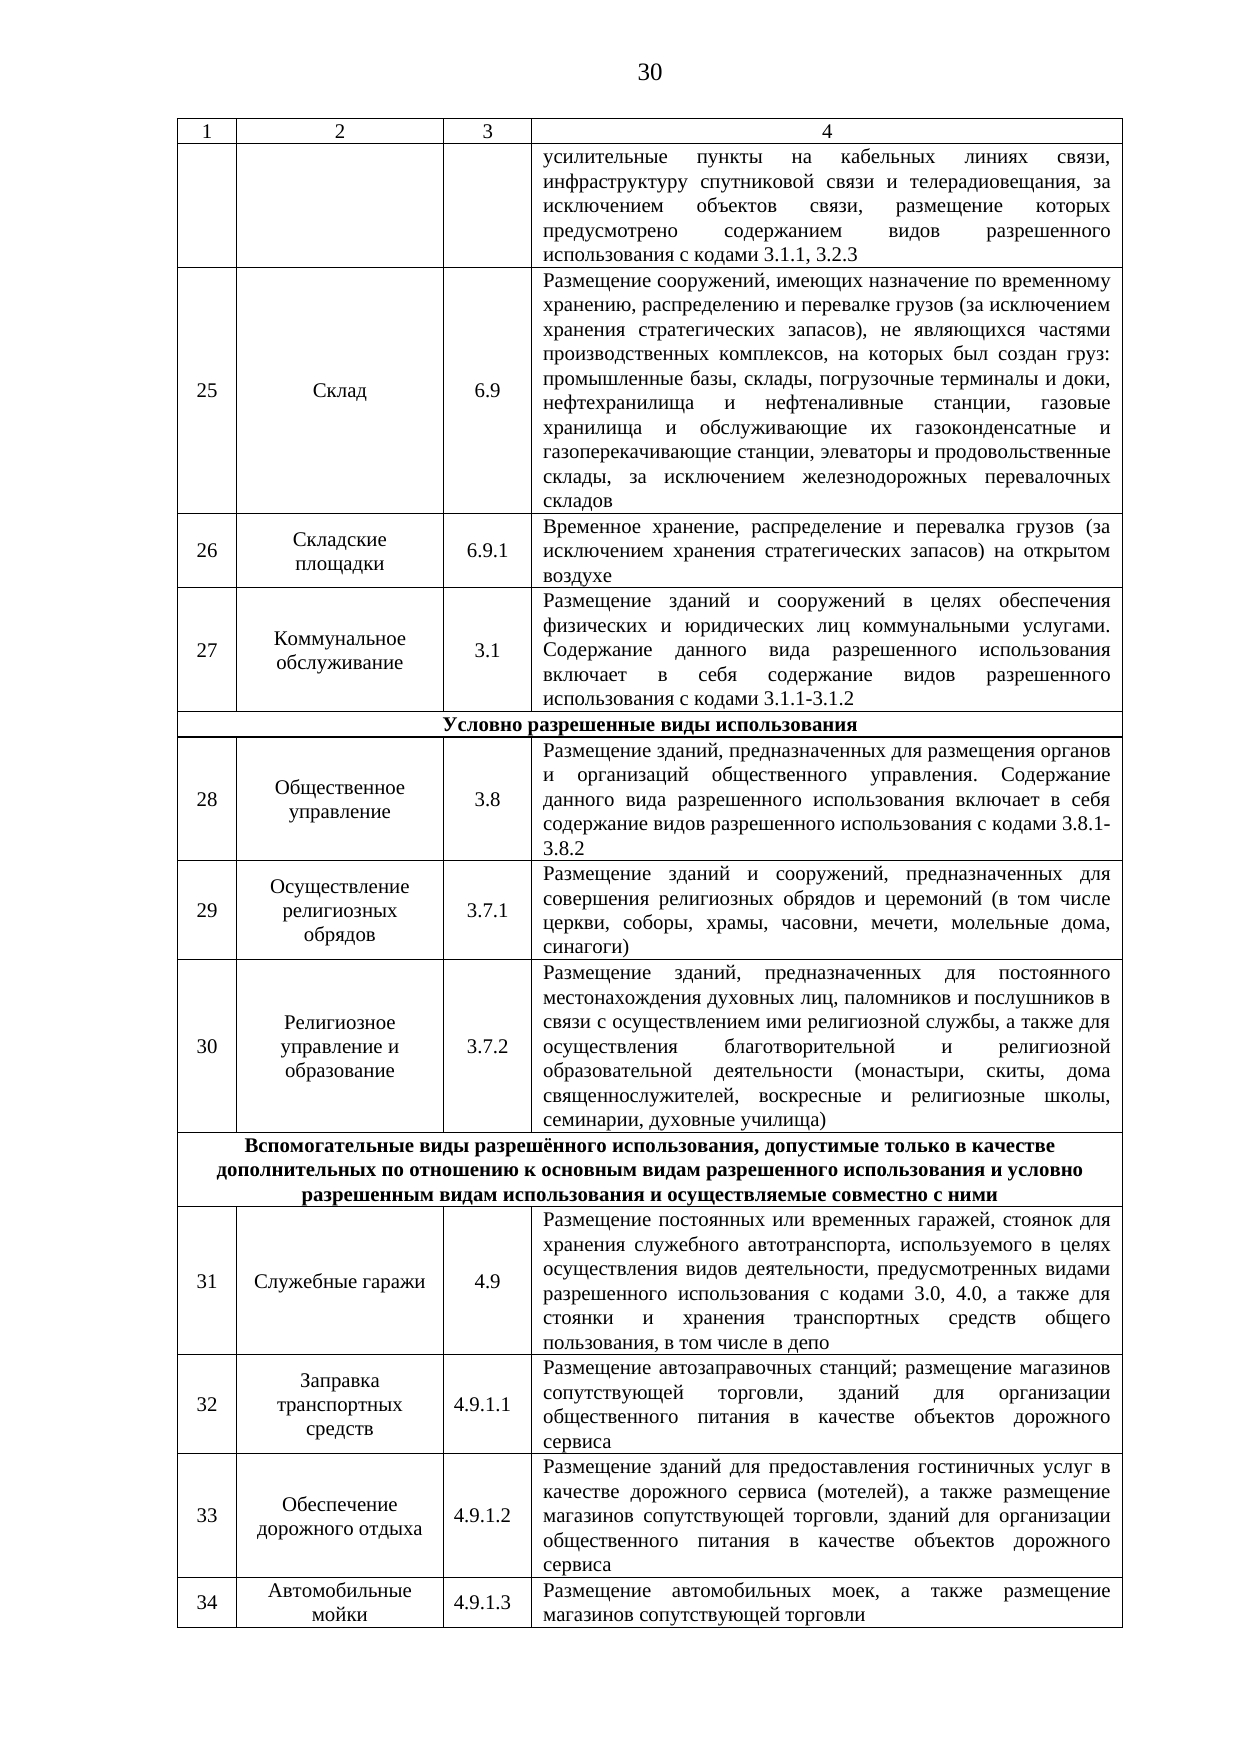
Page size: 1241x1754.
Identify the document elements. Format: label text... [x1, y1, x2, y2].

table_cell [178, 144, 236, 267]
table_cell Размещение зданий для предоставления гостиничных услуг в качестве дорожного сервиса (мотелей), а также размещение магазинов сопутствующей торговли, зданий для организации общественного питания в качестве объектов дорожного сервиса [532, 1454, 1122, 1577]
table_cell Складские площадки [237, 514, 443, 587]
table_cell 30 [178, 960, 236, 1132]
table_cell Автомобильные мойки [237, 1578, 443, 1627]
table_cell 29 [178, 861, 236, 959]
table_cell 28 [178, 738, 236, 860]
table_cell Религиозное управление и образование [237, 960, 443, 1132]
table_cell 3.1 [444, 588, 531, 711]
table_cell Склад [237, 268, 443, 513]
table_cell 32 [178, 1355, 236, 1453]
table_cell 27 [178, 588, 236, 711]
table_cell 1 [178, 119, 236, 143]
table_cell 6.9.1 [444, 514, 531, 587]
table_cell Условно разрешенные виды использования [178, 712, 1122, 736]
table_cell 4 [532, 119, 1122, 143]
table_cell 26 [178, 514, 236, 587]
table_cell 2 [237, 119, 443, 143]
table_cell 4.9 [444, 1207, 531, 1354]
table_cell Коммунальное обслуживание [237, 588, 443, 711]
table_cell Осуществление религиозных обрядов [237, 861, 443, 959]
table_cell Размещение зданий и сооружений в целях обеспечения физических и юридических лиц коммунальными услугами. Содержание данного вида разрешенного использования включает в себя содержание видов разрешенного использования с кодами 3.1.1-3.1.2 [532, 588, 1122, 711]
table_cell Заправка транспортных средств [237, 1355, 443, 1453]
table_cell 3 [444, 119, 531, 143]
table_cell Вспомогательные виды разрешённого использования, допустимые только в качестве дополнительных по отношению к основным видам разрешенного использования и условно разрешенным видам использования и осуществляемые совместно с ними [178, 1133, 1122, 1206]
table_cell 33 [178, 1454, 236, 1577]
table_cell 4.9.1.2 [444, 1454, 531, 1577]
table_cell 31 [178, 1207, 236, 1354]
table_cell 3.7.2 [444, 960, 531, 1132]
table_cell 34 [178, 1578, 236, 1627]
table_cell 3.8 [444, 738, 531, 860]
table_cell [237, 144, 443, 267]
table_cell 4.9.1.1 [444, 1355, 531, 1453]
table_cell 3.7.1 [444, 861, 531, 959]
table_cell Временное хранение, распределение и перевалка грузов (за исключением хранения стратегических запасов) на открытом воздухе [532, 514, 1122, 587]
table_cell Размещение автозаправочных станций; размещение магазинов сопутствующей торговли, зданий для организации общественного питания в качестве объектов дорожного сервиса [532, 1355, 1122, 1453]
table_cell Служебные гаражи [237, 1207, 443, 1354]
table_cell 4.9.1.3 [444, 1578, 531, 1627]
table_cell Размещение постоянных или временных гаражей, стоянок для хранения служебного автотранспорта, используемого в целях осуществления видов деятельности, предусмотренных видами разрешенного использования с кодами 3.0, 4.0, а также для стоянки и хранения транспортных средств общего пользования, в том числе в депо [532, 1207, 1122, 1354]
table_cell Общественное управление [237, 738, 443, 860]
table_cell 6.9 [444, 268, 531, 513]
table_cell Размещение зданий, предназначенных для постоянного местонахождения духовных лиц, паломников и послушников в связи с осуществлением ими религиозной службы, а также для осуществления благотворительной и религиозной образовательной деятельности (монастыри, скиты, дома священнослужителей, воскресные и религиозные школы, семинарии, духовные училища) [532, 960, 1122, 1132]
table_cell [444, 144, 531, 267]
table_cell Размещение зданий и сооружений, предназначенных для совершения религиозных обрядов и церемоний (в том числе церкви, соборы, храмы, часовни, мечети, молельные дома, синагоги) [532, 861, 1122, 959]
table_cell 25 [178, 268, 236, 513]
table_cell Размещение сооружений, имеющих назначение по временному хранению, распределению и перевалке грузов (за исключением хранения стратегических запасов), не являющихся частями производственных комплексов, на которых был создан груз: промышленные базы, склады, погрузочные терминалы и доки, нефтехранилища и нефтеналивные станции, газовые хранилища и обслуживающие их газоконденсатные и газоперекачивающие станции, элеваторы и продовольственные склады, за исключением железнодорожных перевалочных складов [532, 268, 1122, 513]
table_cell усилительные пункты на кабельных линиях связи, инфраструктуру спутниковой связи и телерадиовещания, за исключением объектов связи, размещение которых предусмотрено содержанием видов разрешенного использования с кодами 3.1.1, 3.2.3 [532, 144, 1122, 267]
table_cell Обеспечение дорожного отдыха [237, 1454, 443, 1577]
table_cell Размещение зданий, предназначенных для размещения органов и организаций общественного управления. Содержание данного вида разрешенного использования включает в себя содержание видов разрешенного использования с кодами 3.8.1-3.8.2 [532, 738, 1122, 860]
table_cell Размещение автомобильных моек, а также размещение магазинов сопутствующей торговли [532, 1578, 1122, 1627]
